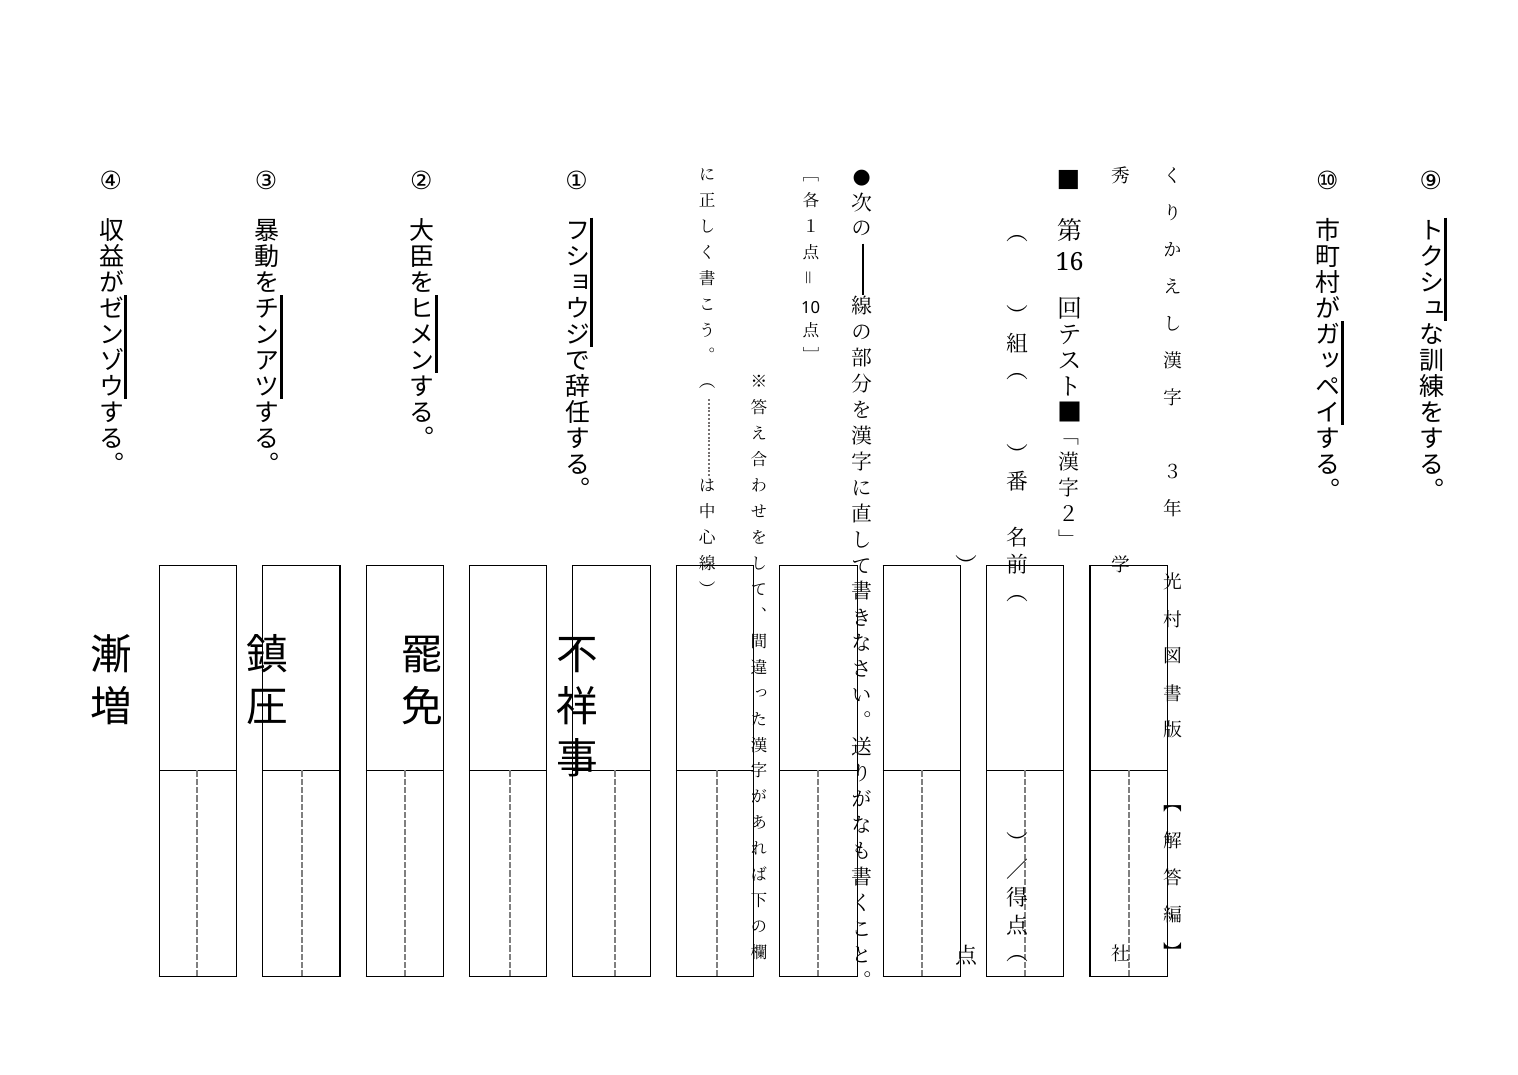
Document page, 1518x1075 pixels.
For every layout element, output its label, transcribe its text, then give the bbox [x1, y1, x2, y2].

text ⑩市町村がガッペイする。 [1302, 166, 1354, 969]
text くりかえし漢字 ３年 光村図書版 【解答編】 秀学社 [1095, 166, 1199, 969]
text （ ）組（ ）番 名前（ ）／得点（ ）点 [940, 166, 1043, 969]
text ①フショウジで辞任する。 不祥事 [526, 166, 629, 969]
text ※答え合わせをして、間違った漢字があれば下の欄に正しく書こう。（ は中心線） [681, 166, 785, 969]
text ②大臣をヒメンする。 罷免 [371, 166, 474, 969]
text ③暴動をチンアツする。 鎮圧 [215, 166, 319, 969]
text ⑨トクシュな訓練をする。 [1406, 166, 1458, 969]
text ④収益がゼンゾウする。 漸増 [60, 166, 163, 969]
text ■第16回テスト■「漢字２」 [1043, 166, 1095, 969]
text ●次の 線の部分を漢字に直して書きなさい。送りがなも書くこと。［各１点＝10点］ [785, 166, 888, 969]
